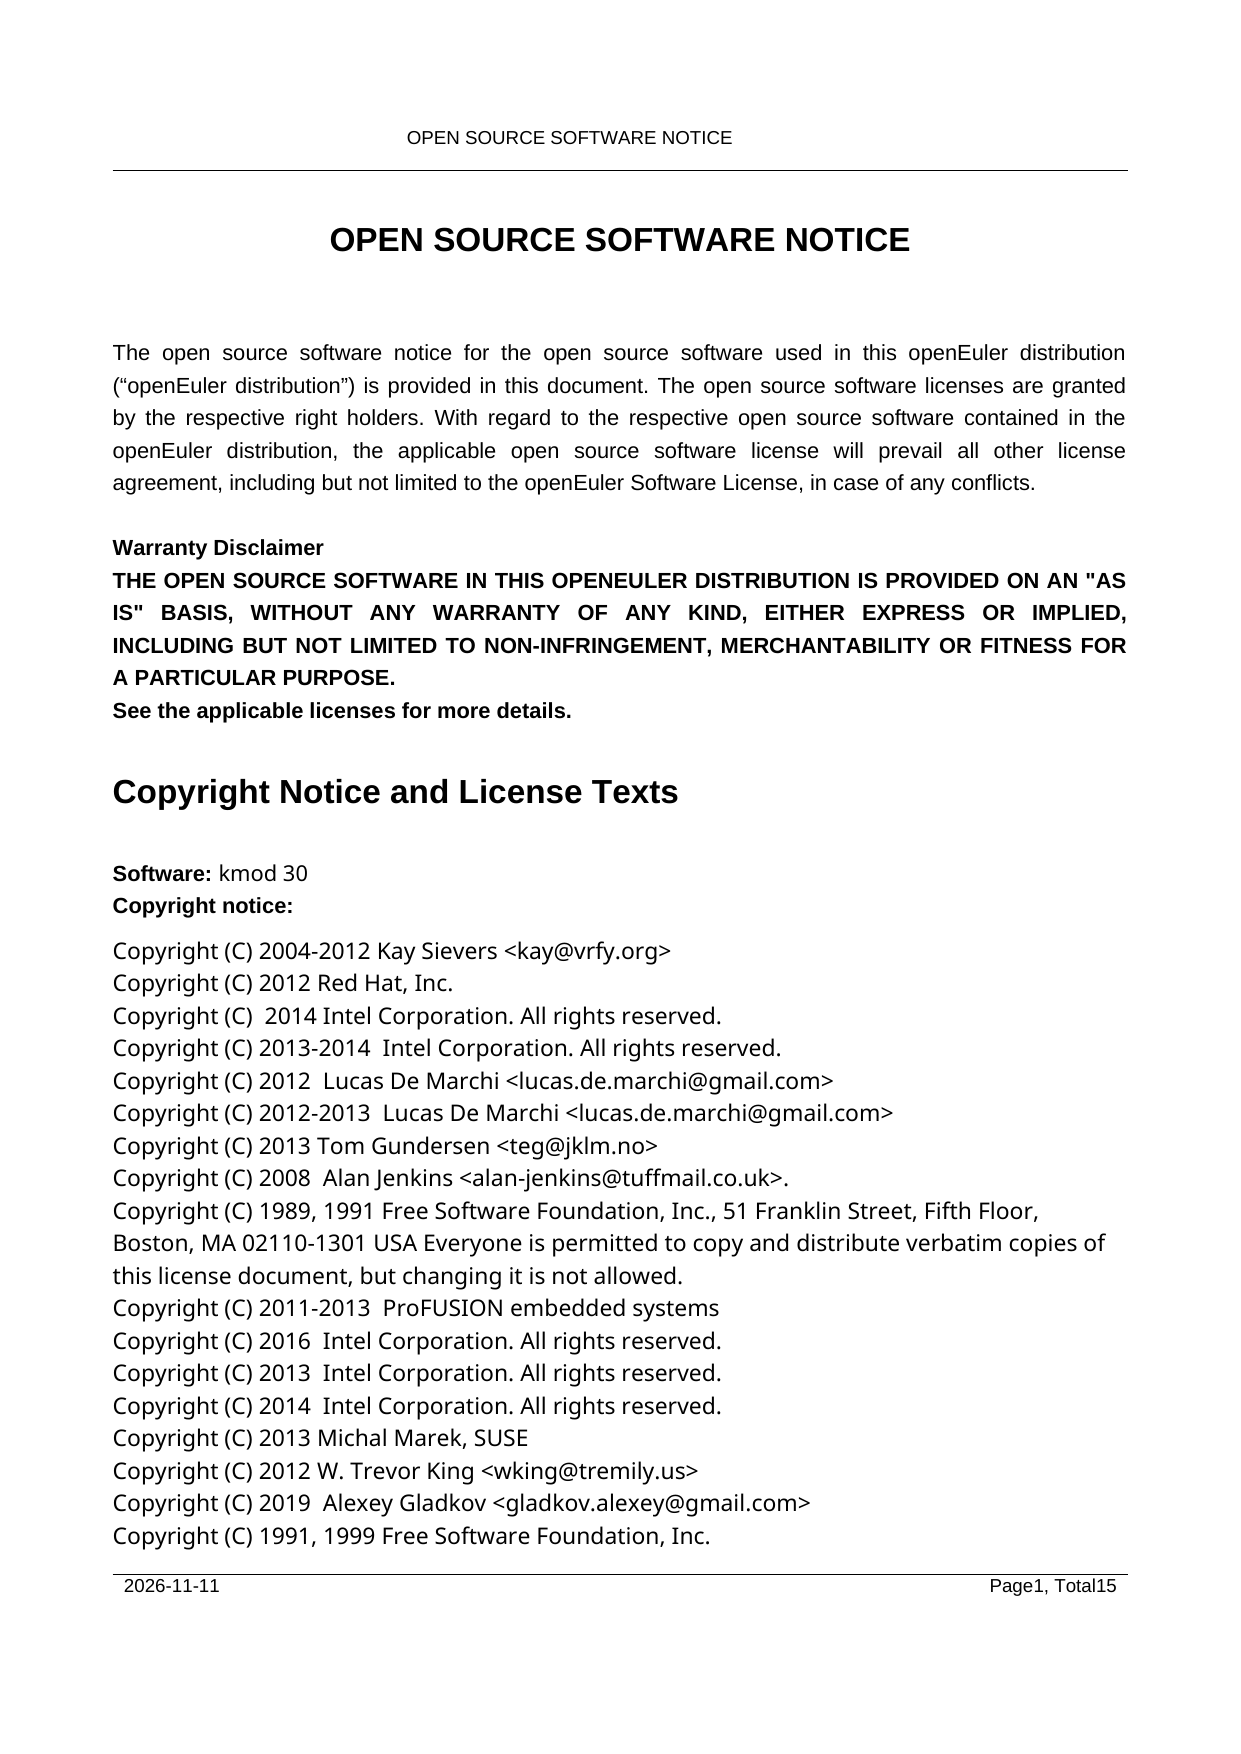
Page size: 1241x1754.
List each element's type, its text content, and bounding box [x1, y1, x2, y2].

text THE OPEN SOURCE SOFTWARE IN THIS OPENEULER DISTRIBUTION IS PROVIDED ON AN "AS IS" BASIS, WITHOUT ANY WARRANTY OF ANY KIND, EITHER EXPRESS OR IMPLIED, INCLUDING BUT NOT LIMITED TO NON-INFRINGEMENT, MERCHANTABILITY OR FITNESS FOR A PARTICULAR PURPOSE. See the applicable licenses for more details. [112, 564, 1128, 726]
text Copyright notice: [112, 889, 1128, 921]
text Warranty Disclaimer [112, 531, 1128, 564]
text OPEN SOURCE SOFTWARE NOTICE [112, 206, 1128, 271]
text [112, 934, 1128, 1551]
text Copyright Notice and License Texts [112, 759, 1128, 824]
text The open source software notice for the open source software used in this openEuler distribution (“openEuler distribution”) is provided in this document. The open source software licenses are granted by the respective right holders. With regard to the respective open source software contained in the openEuler distribution, the applicable open source software license will prevail all other license agreement, including but not limited to the openEuler Software License, in case of any conflicts. [112, 336, 1128, 499]
title Software: kmod 30 [112, 856, 1128, 889]
